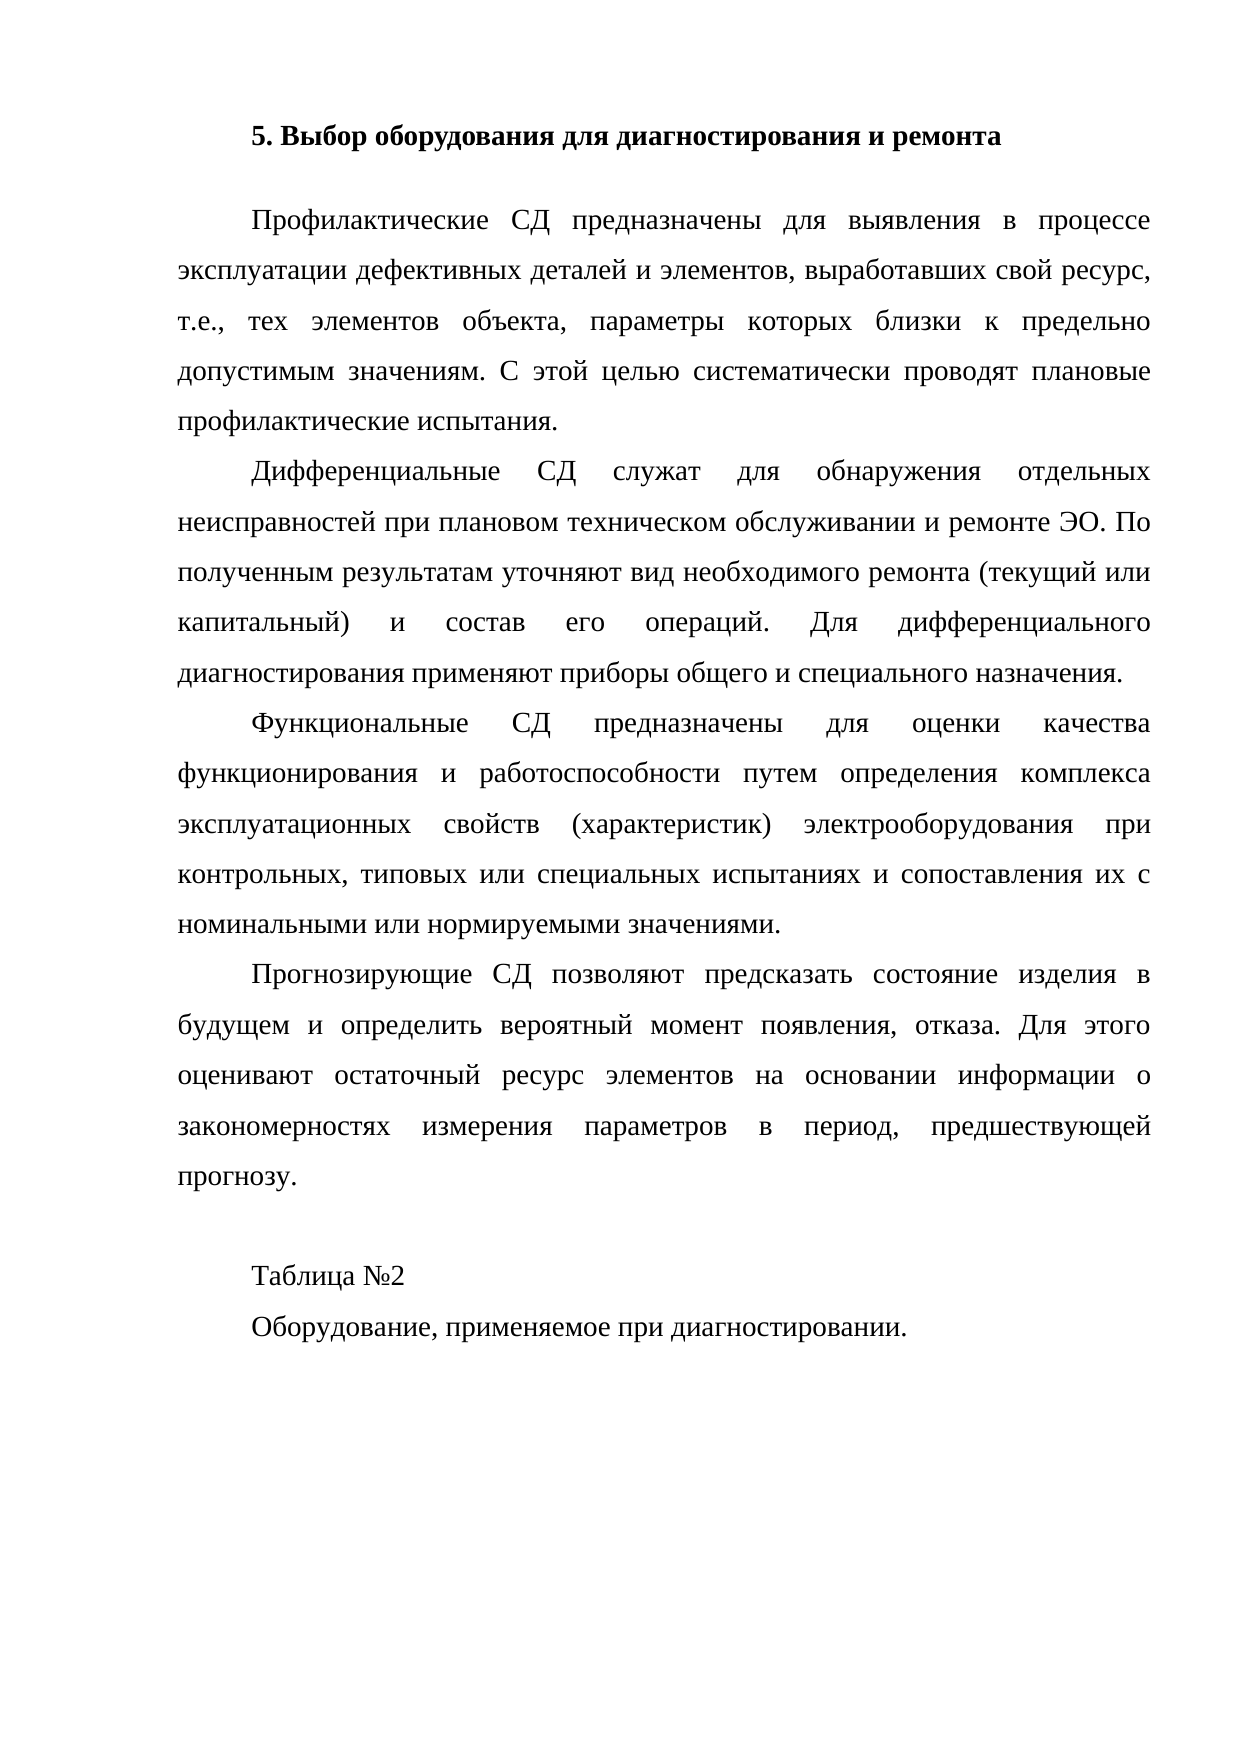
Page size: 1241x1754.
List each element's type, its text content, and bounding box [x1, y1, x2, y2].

text Прогнозирующие СД позволяют предсказать состояние изделия в будущем и определить вероятный момент появления, отказа. Для этого оценивают остаточный ресурс элементов на основании информации о закономерностях измерения параметров в период, предшествующей прогнозу. [177, 957, 1152, 1191]
subtitle 5. Выбор оборудования для диагностирования и ремонта [177, 118, 1152, 152]
text Профилактические СД предназначены для выявления в процессе эксплуатации дефективных деталей и элементов, выработавших свой ресурс, т.е., тех элементов объекта, параметры которых близки к предельно допустимым значениям. С этой целью систематически проводят плановые профилактические испытания. [177, 202, 1152, 437]
text Функциональные СД предназначены для оценки качества функционирования и работоспособности путем определения комплекса эксплуатационных свойств (характеристик) электрооборудования при контрольных, типовых или специальных испытаниях и сопоставления их с номинальными или нормируемыми значениями. [177, 705, 1152, 940]
text Дифференциальные СД служат для обнаружения отдельных неисправностей при плановом техническом обслуживании и ремонте ЭО. По полученным результатам уточняют вид необходимого ремонта (текущий или капитальный) и состав его операций. Для дифференциального диагностирования применяют приборы общего и специального назначения. [177, 453, 1152, 688]
text Оборудование, применяемое при диагностировании. [177, 1309, 1152, 1342]
text Таблица №2 [177, 1258, 1152, 1292]
